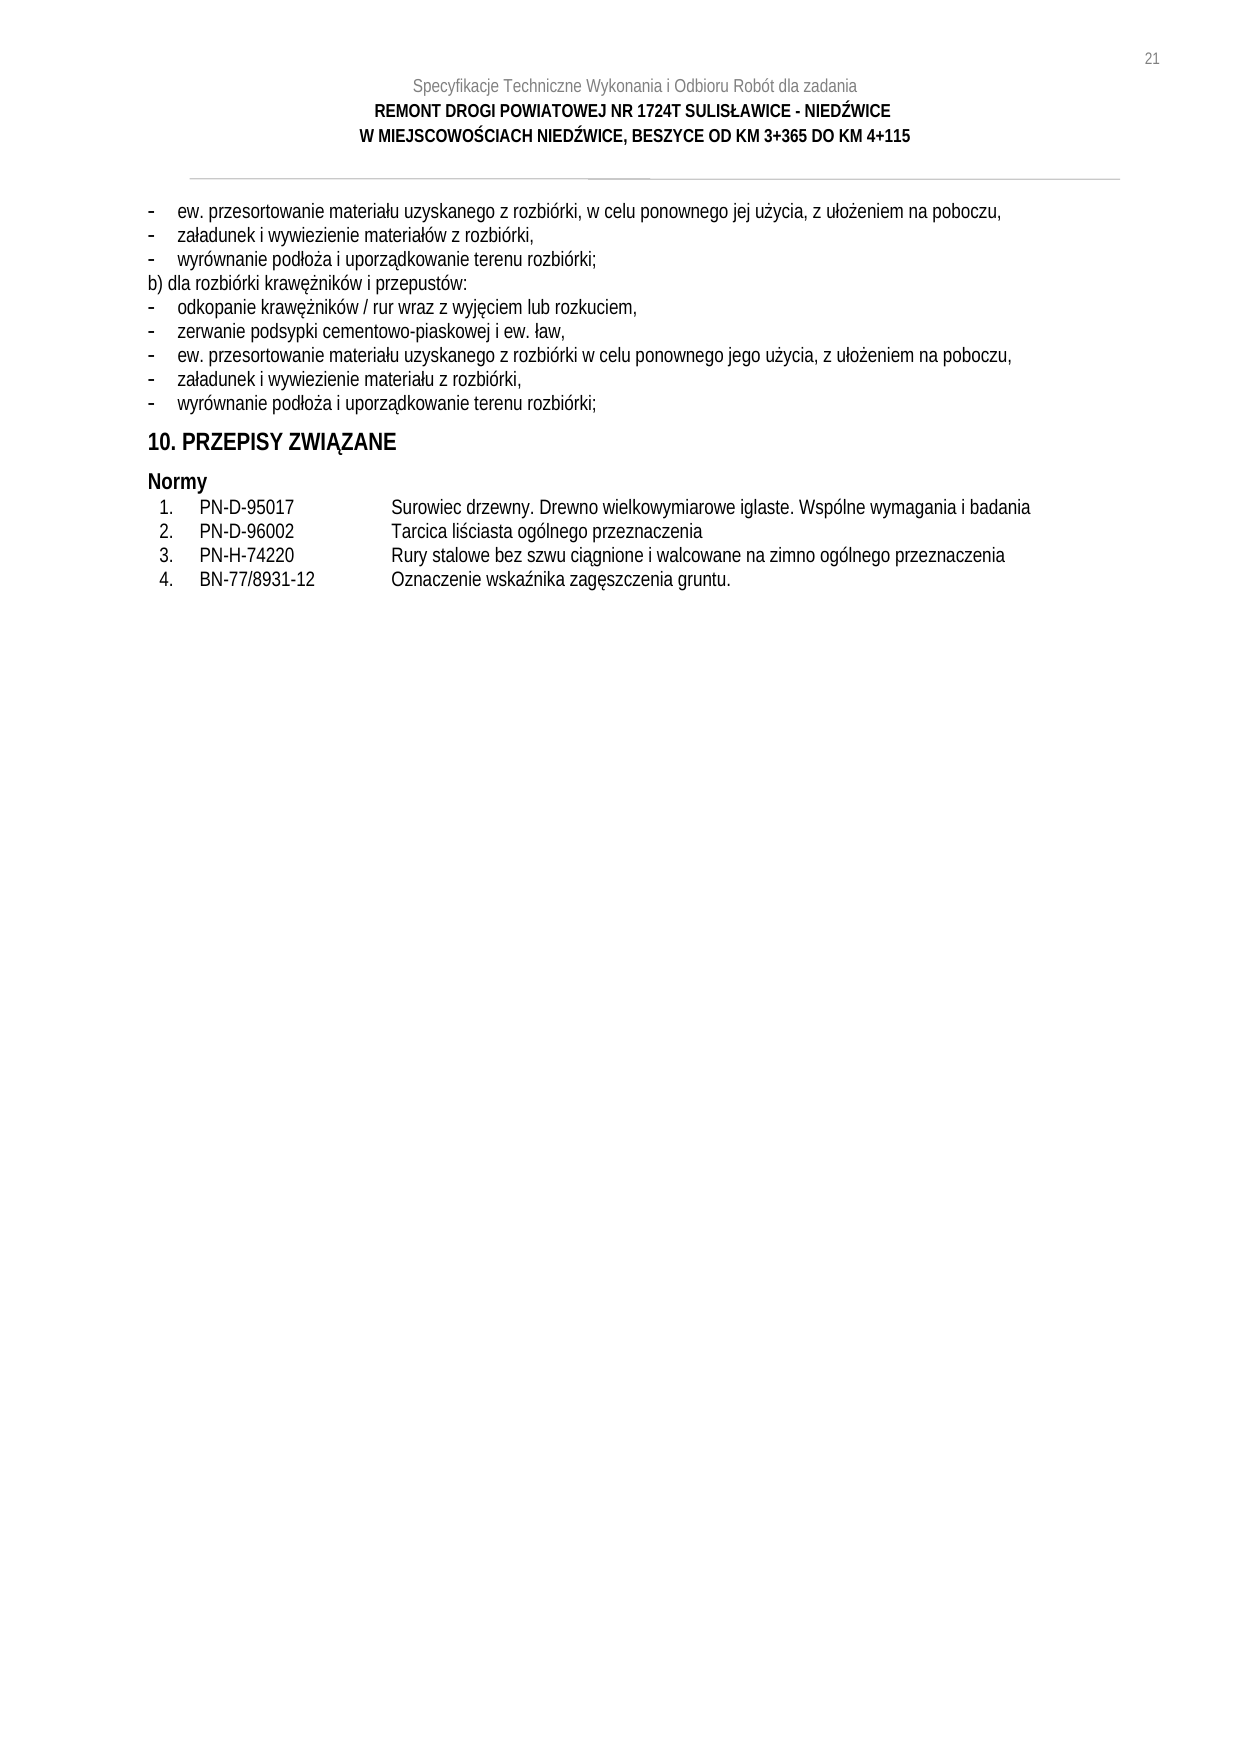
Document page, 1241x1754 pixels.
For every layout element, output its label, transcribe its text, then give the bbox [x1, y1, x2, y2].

table_cell PN-D-96002 [192, 519, 384, 542]
text b) dla rozbiórki krawężników i przepustów: [148, 271, 1122, 295]
table_cell 2. [140, 519, 192, 542]
table_cell Oznaczenie wskaźnika zagęszczenia gruntu. [384, 566, 1107, 590]
subtitle 10. PRZEPISY ZWIĄZANE [148, 427, 1122, 456]
list ew. przesortowanie materiału uzyskanego z rozbiórki, w celu ponownego jej użycia, z ułożeniem na poboczu, [148, 199, 1122, 223]
table_cell BN-77/8931-12 [192, 566, 384, 590]
table_cell 4. [140, 566, 192, 590]
table_cell 3. [140, 543, 192, 566]
list wyrównanie podłoża i uporządkowanie terenu rozbiórki; [148, 391, 1122, 414]
list odkopanie krawężników / rur wraz z wyjęciem lub rozkuciem, [148, 295, 1122, 319]
list wyrównanie podłoża i uporządkowanie terenu rozbiórki; [148, 247, 1122, 271]
table_header Surowiec drzewny. Drewno wielkowymiarowe iglaste. Wspólne wymagania i badania [384, 495, 1107, 518]
subtitle Normy [148, 468, 1122, 494]
list zerwanie podsypki cementowo-piaskowej i ew. ław, [148, 319, 1122, 343]
table_header PN-D-95017 [192, 495, 384, 518]
table_cell Tarcica liściasta ogólnego przeznaczenia [384, 519, 1107, 542]
list ew. przesortowanie materiału uzyskanego z rozbiórki w celu ponownego jego użycia, z ułożeniem na poboczu, [148, 343, 1122, 367]
table_cell PN-H-74220 [192, 543, 384, 566]
list załadunek i wywiezienie materiału z rozbiórki, [148, 367, 1122, 391]
table_header 1. [140, 495, 192, 518]
list załadunek i wywiezienie materiałów z rozbiórki, [148, 223, 1122, 247]
table_cell Rury stalowe bez szwu ciągnione i walcowane na zimno ogólnego przeznaczenia [384, 543, 1107, 566]
